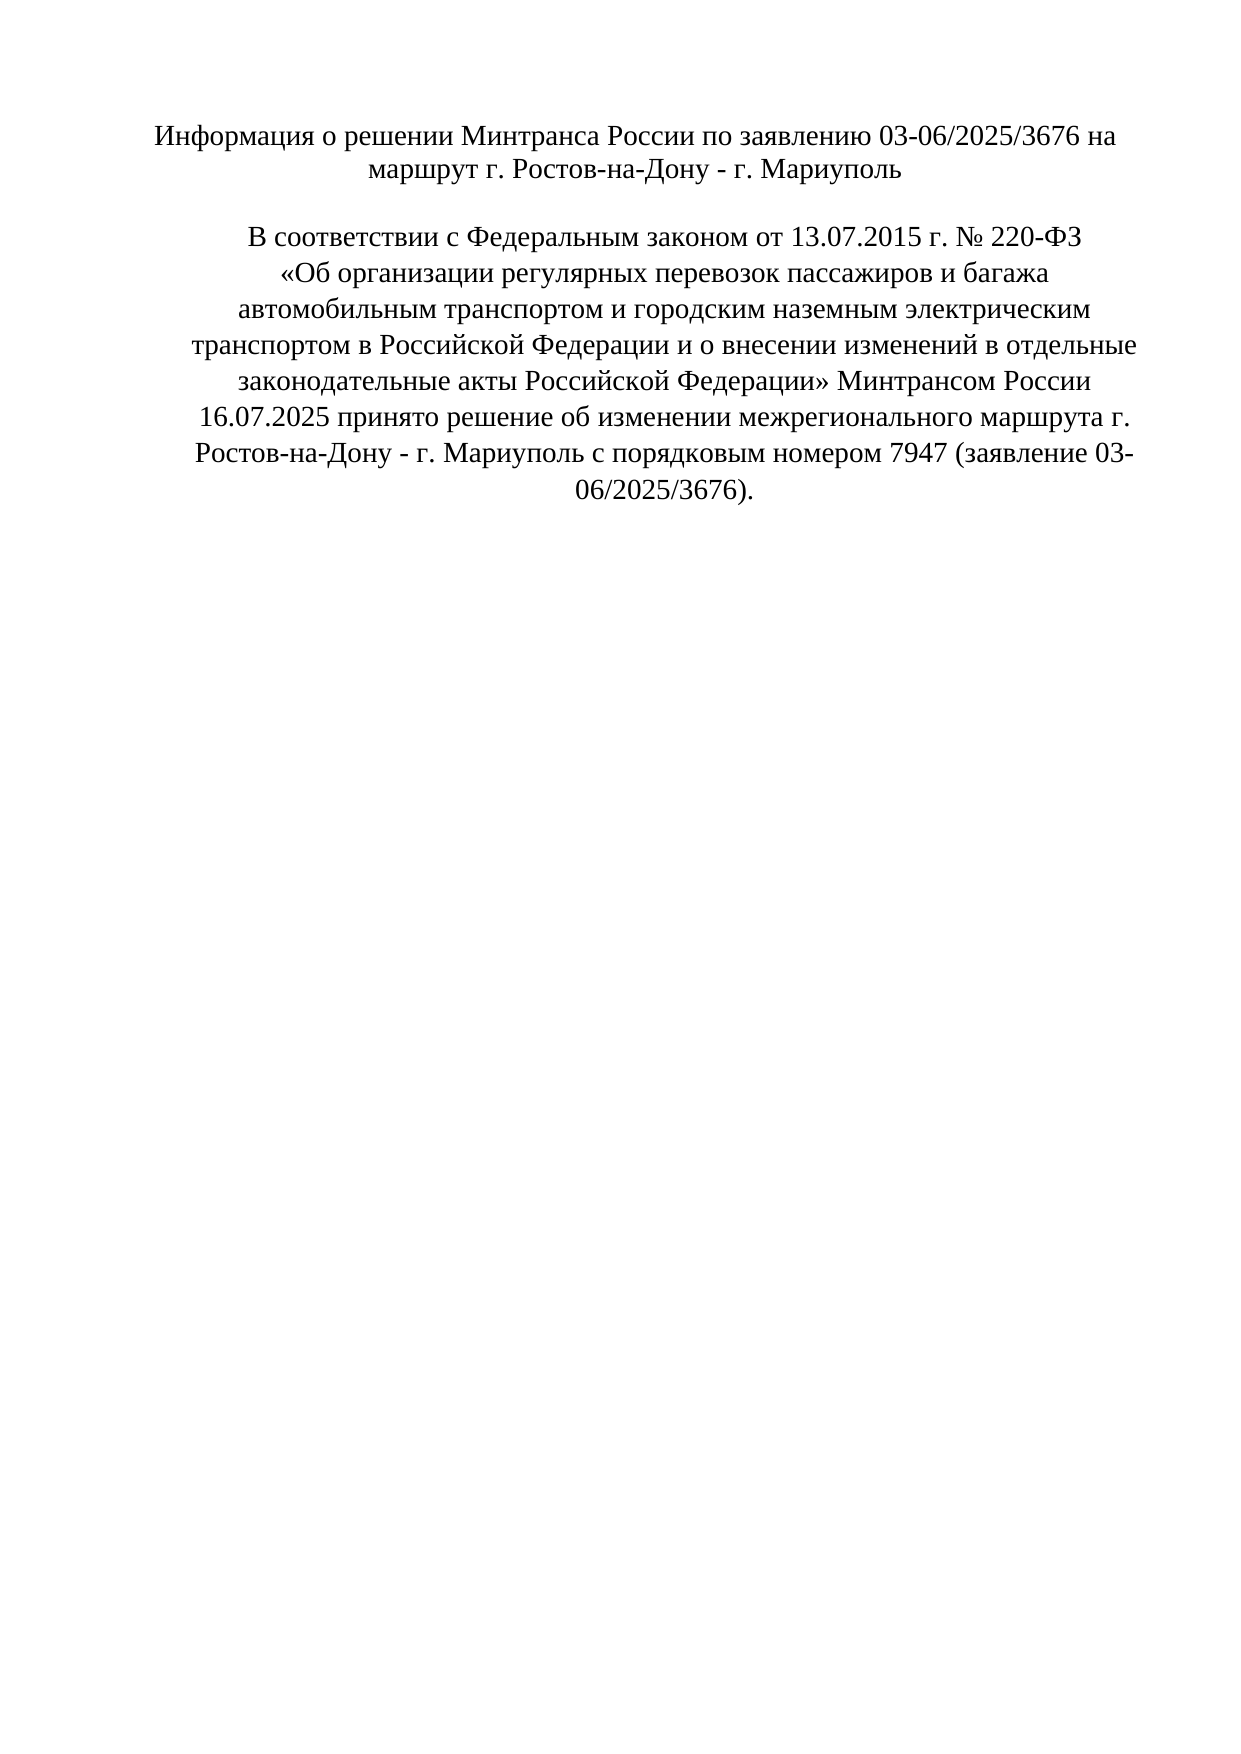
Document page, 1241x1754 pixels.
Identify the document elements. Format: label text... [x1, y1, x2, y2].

text В соответствии с Федеральным законом от 13.07.2015 г. № 220-ФЗ «Об организации регулярных перевозок пассажиров и багажа автомобильным транспортом и городским наземным электрическим транспортом в Российской Федерации и о внесении изменений в отдельные законодательные акты Российской Федерации» Минтрансом России 16.07.2025 принято решение об изменении межрегионального маршрута г. Ростов-на-Дону - г. Мариуполь с порядковым номером 7947 (заявление 03-06/2025/3676). [177, 219, 1152, 505]
text Информация о решении Минтранса России по заявлению 03-06/2025/3676 на маршрут г. Ростов-на-Дону - г. Мариуполь [118, 118, 1152, 185]
